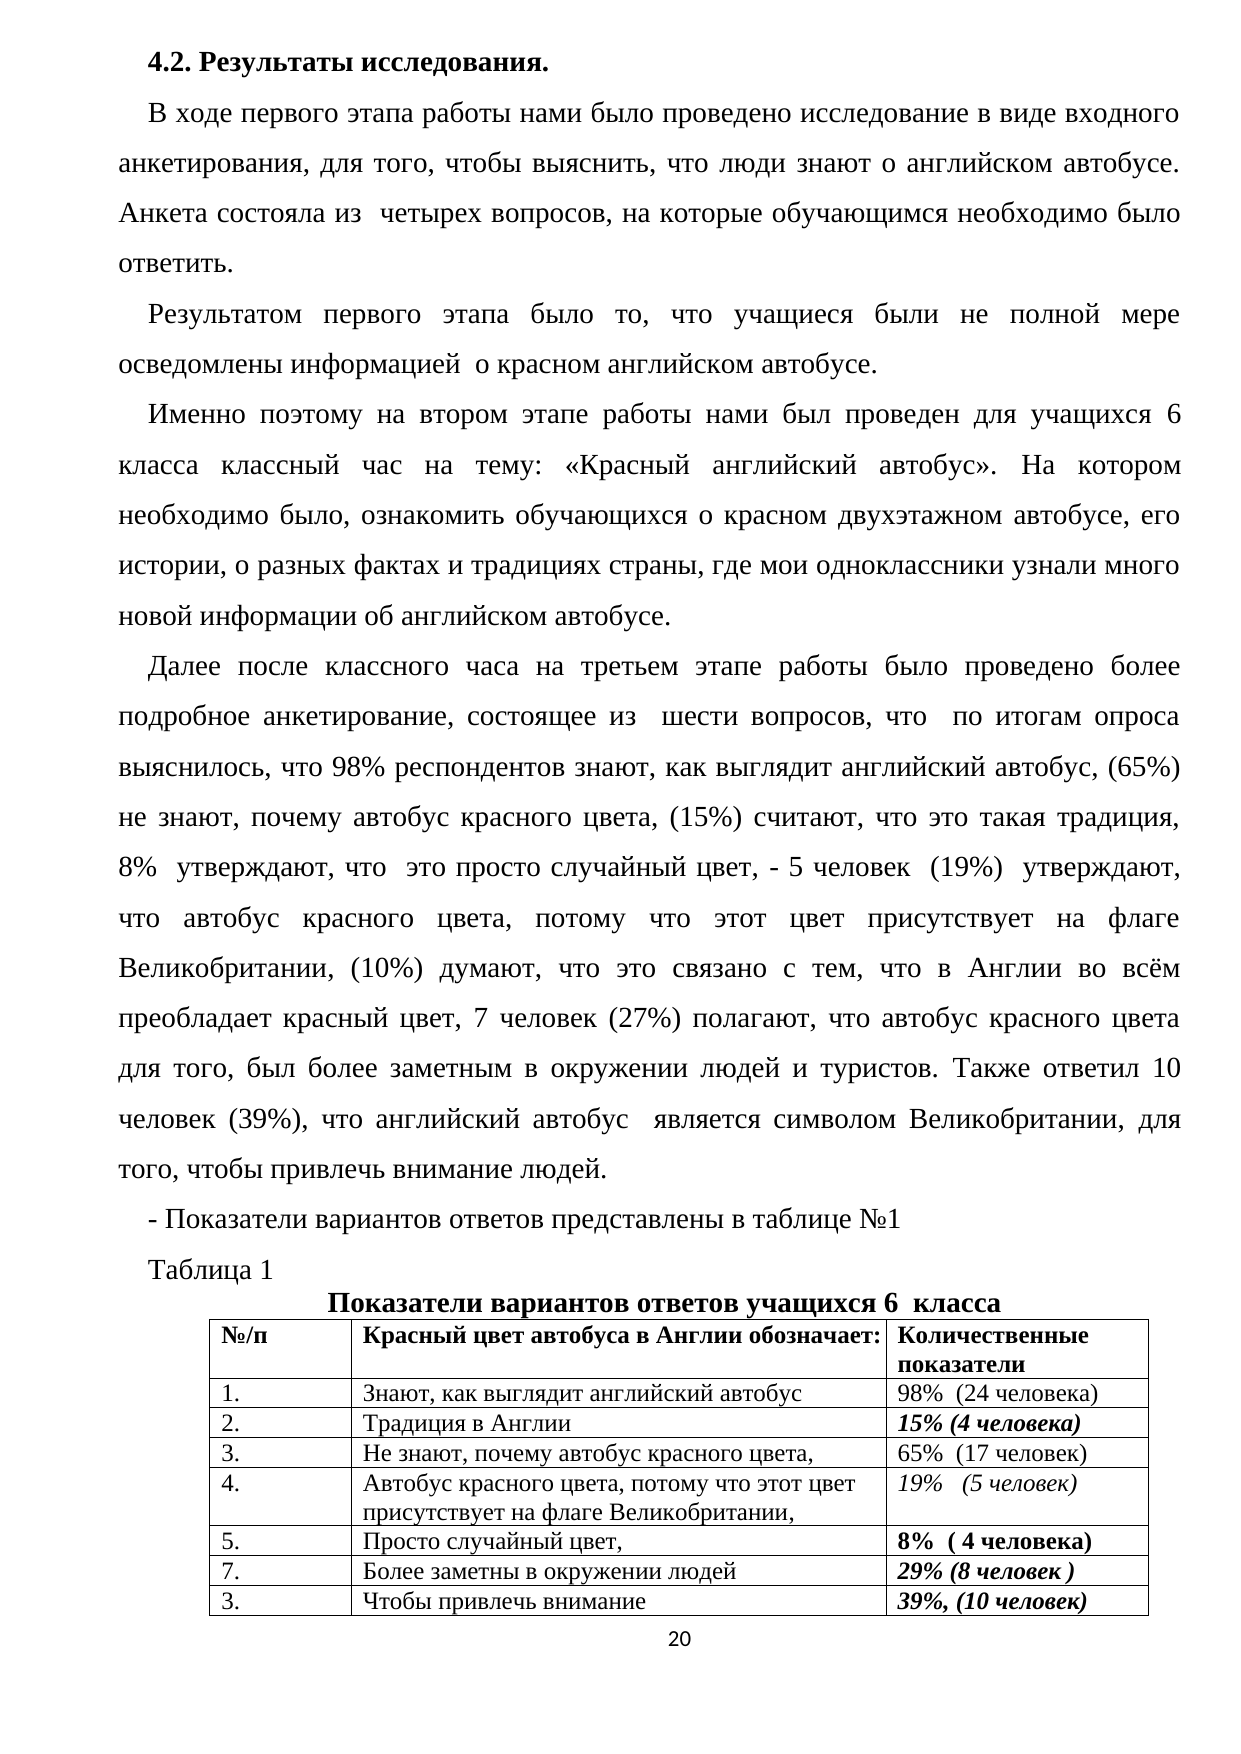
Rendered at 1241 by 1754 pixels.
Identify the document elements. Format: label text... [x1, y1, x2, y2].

table_cell 98% (24 человека) [887, 1379, 1148, 1407]
table_cell Просто случайный цвет, [352, 1526, 886, 1555]
text Именно поэтому на втором этапе работы нами был проведен для учащихся 6 класса классный час на тему: «Красный английский автобус». На котором необходимо было, ознакомить обучающихся о красном двухэтажном автобусе, его истории, о разных фактах и традициях страны, где мои одноклассники узнали много новой информации об английском автобусе. [118, 397, 1181, 631]
list В ходе первого этапа работы нами было проведено исследование в виде входного анкетирования, для того, чтобы выяснить, что люди знают о английском автобусе. Анкета состояла из четырех вопросов, на которые обучающимся необходимо было ответить. [118, 95, 1181, 279]
table_cell 7. [210, 1556, 351, 1585]
text - Показатели вариантов ответов представлены в таблице №1 [118, 1202, 1181, 1235]
table_cell 39%, (10 человек) [887, 1586, 1148, 1615]
table_cell 3. [210, 1586, 351, 1615]
table_cell 1. [210, 1379, 351, 1407]
table_cell Традиция в Англии [352, 1408, 886, 1437]
text Таблица 1 [118, 1252, 1181, 1285]
table_cell 19% (5 человек) [887, 1468, 1148, 1525]
table_cell 4. [210, 1468, 351, 1525]
table_cell 65% (17 человек) [887, 1438, 1148, 1467]
table_cell Чтобы привлечь внимание [352, 1586, 886, 1615]
table_cell 29% (8 человек ) [887, 1556, 1148, 1585]
text 4.2. Результаты исследования. [118, 44, 1181, 78]
table_cell 8% ( 4 человека) [887, 1526, 1148, 1555]
table_cell 5. [210, 1526, 351, 1555]
table_header №/п [210, 1320, 351, 1377]
table_cell 3. [210, 1438, 351, 1467]
text Результатом первого этапа было то, что учащиеся были не полной мере осведомлены информацией о красном английском автобусе. [118, 296, 1181, 380]
table_cell Не знают, почему автобус красного цвета, [352, 1438, 886, 1467]
table_header Красный цвет автобуса в Англии обозначает: [352, 1320, 886, 1377]
table_cell Знают, как выглядит английский автобус [352, 1379, 886, 1407]
table_header Количественные показатели [887, 1320, 1148, 1377]
text Далее после классного часа на третьем этапе работы было проведено более подробное анкетирование, состоящее из шести вопросов, что по итогам опроса выяснилось, что 98% респондентов знают, как выглядит английский автобус, (65%) не знают, почему автобус красного цвета, (15%) считают, что это такая традиция, 8% утверждают, что это просто случайный цвет, - 5 человек (19%) утверждают, что автобус красного цвета, потому что этот цвет присутствует на флаге Великобритании, (10%) думают, что это связано с тем, что в Англии во всём преобладает красный цвет, 7 человек (27%) полагают, что автобус красного цвета для того, был более заметным в окружении людей и туристов. Также ответил 10 человек (39%), что английский автобус является символом Великобритании, для того, чтобы привлечь внимание людей. [118, 648, 1181, 1185]
table_cell Более заметны в окружении людей [352, 1556, 886, 1585]
table_cell 15% (4 человека) [887, 1408, 1148, 1437]
table_cell 2. [210, 1408, 351, 1437]
text Показатели вариантов ответов учащихся 6 класса [118, 1285, 1181, 1319]
table_cell Автобус красного цвета, потому что этот цвет присутствует на флаге Великобритании, [352, 1468, 886, 1525]
